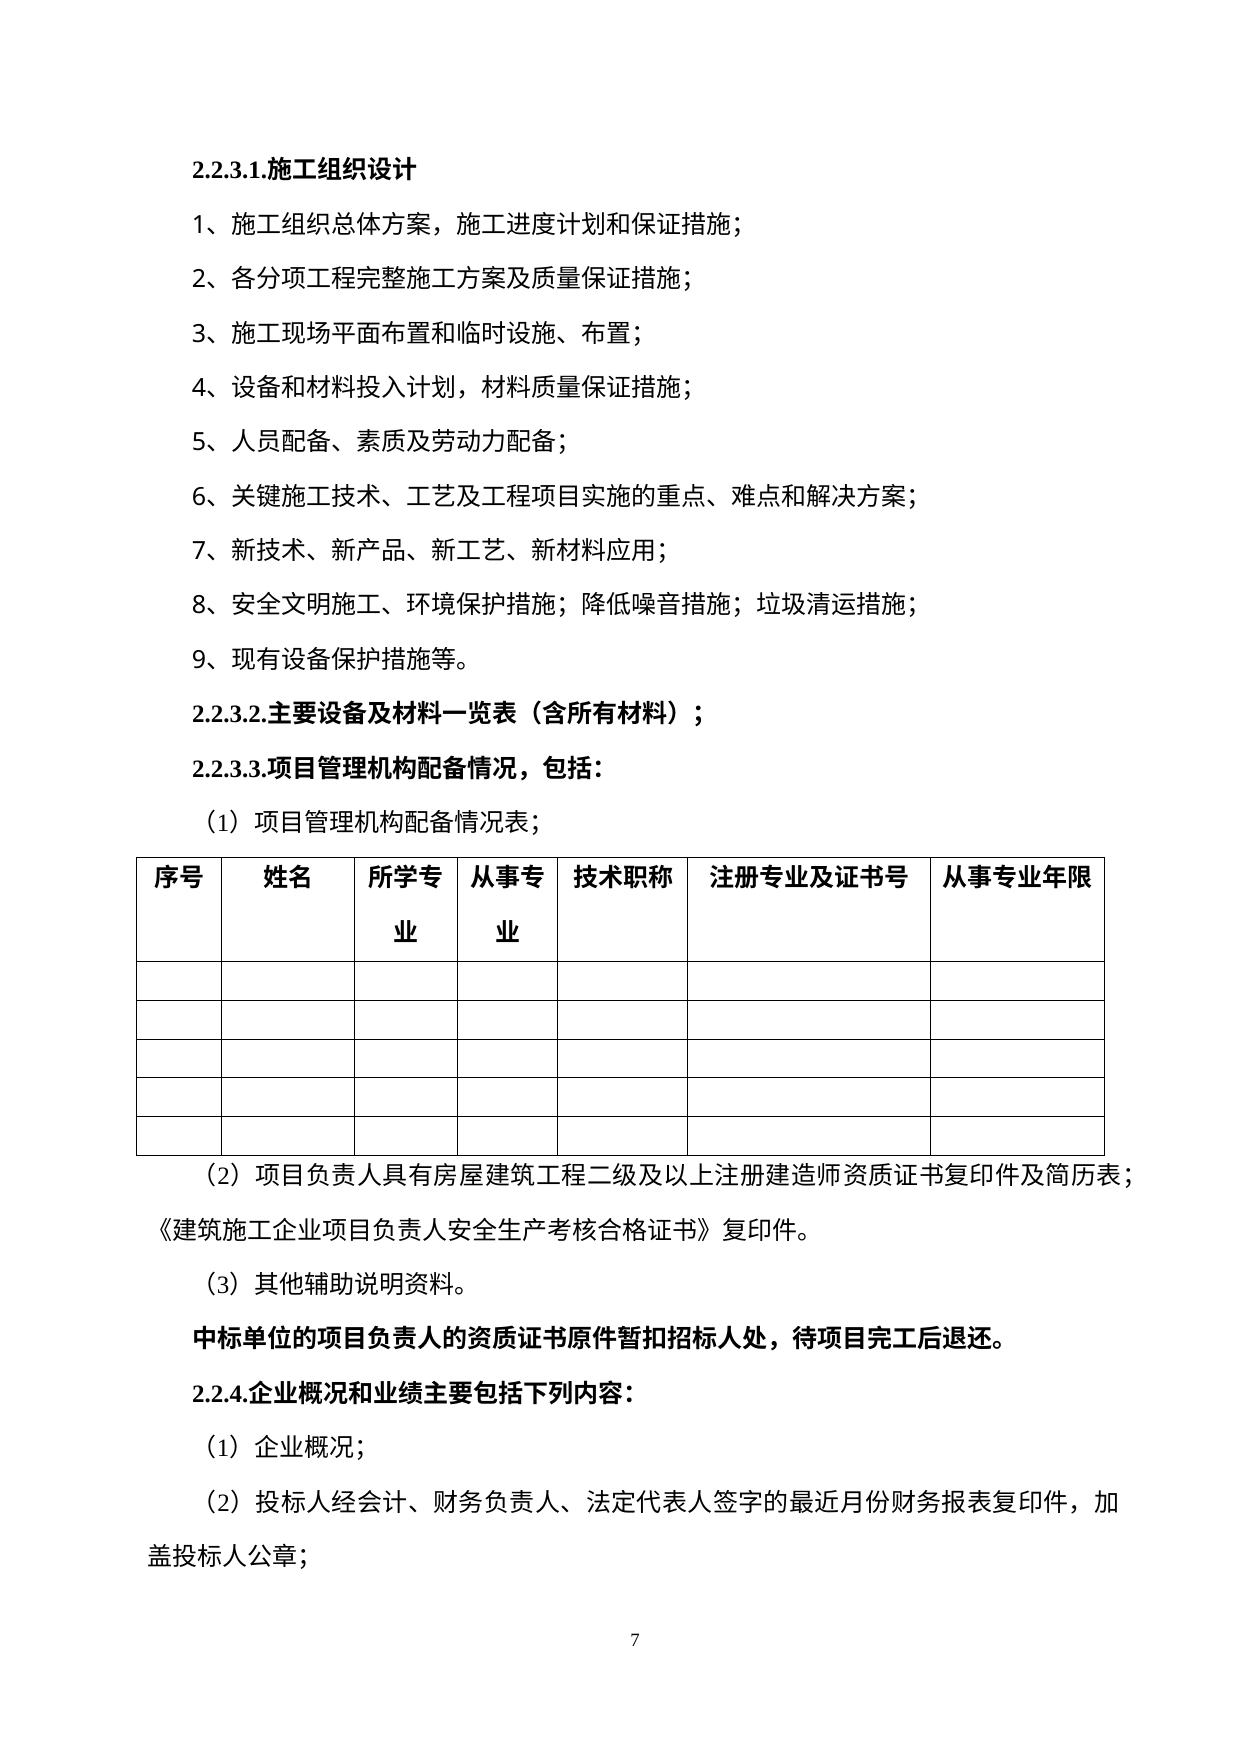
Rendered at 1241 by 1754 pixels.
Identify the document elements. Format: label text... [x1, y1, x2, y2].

table_cell [355, 962, 457, 1000]
text 6、关键施工技术、工艺及工程项目实施的重点、难点和解决方案； [148, 476, 1122, 512]
table_cell [931, 1117, 1104, 1155]
text （2）投标人经会计、财务负责人、法定代表人签字的最近月份财务报表复印件，加盖投标人公章； [148, 1482, 1122, 1573]
text 2.2.3.3.项目管理机构配备情况，包括： [148, 748, 1122, 784]
table_cell [558, 1117, 687, 1155]
table_header 所学专业 [355, 858, 457, 961]
text （2）项目负责人具有房屋建筑工程二级及以上注册建造师资质证书复印件及简历表；《建筑施工企业项目负责人安全生产考核合格证书》复印件。 [148, 1156, 1122, 1246]
text 7、新技术、新产品、新工艺、新材料应用； [148, 531, 1122, 567]
table_cell [222, 962, 354, 1000]
text 2.2.3.1.施工组织设计 [148, 150, 1122, 186]
text 中标单位的项目负责人的资质证书原件暂扣招标人处，待项目完工后退还。 [148, 1319, 1122, 1355]
table_cell [458, 962, 557, 1000]
table_cell [458, 1078, 557, 1116]
table_cell [931, 962, 1104, 1000]
table_cell [355, 1078, 457, 1116]
table_cell [558, 1001, 687, 1038]
text （3）其他辅助说明资料。 [148, 1264, 1122, 1301]
table_header 姓名 [222, 858, 354, 961]
table_header 注册专业及证书号 [688, 858, 930, 961]
table_cell [688, 1078, 930, 1116]
text （1）企业概况； [148, 1428, 1122, 1464]
table_cell [222, 1040, 354, 1077]
table_header 从事专业 [458, 858, 557, 961]
table_cell [558, 1078, 687, 1116]
table_cell [558, 1040, 687, 1077]
table_cell [688, 1117, 930, 1155]
table_cell [355, 1001, 457, 1038]
table_header 从事专业年限 [931, 858, 1104, 961]
text 1、施工组织总体方案，施工进度计划和保证措施； [148, 204, 1122, 241]
table_cell [458, 1117, 557, 1155]
text 2.2.4.企业概况和业绩主要包括下列内容： [148, 1373, 1122, 1409]
table_cell [222, 1001, 354, 1038]
table_cell [137, 962, 221, 1000]
table_cell [558, 962, 687, 1000]
text 2.2.3.2.主要设备及材料一览表（含所有材料）； [148, 694, 1122, 730]
table_cell [137, 1117, 221, 1155]
table_cell [931, 1078, 1104, 1116]
text 5、人员配备、素质及劳动力配备； [148, 422, 1122, 458]
text 2、各分项工程完整施工方案及质量保证措施； [148, 259, 1122, 295]
table_cell [931, 1040, 1104, 1077]
table_header 序号 [137, 858, 221, 961]
table_cell [137, 1040, 221, 1077]
table_cell [458, 1040, 557, 1077]
table_cell [355, 1040, 457, 1077]
text 3、施工现场平面布置和临时设施、布置； [148, 313, 1122, 349]
table_cell [222, 1078, 354, 1116]
text 8、安全文明施工、环境保护措施；降低噪音措施；垃圾清运措施； [148, 585, 1122, 621]
text 9、现有设备保护措施等。 [148, 639, 1122, 676]
table_cell [688, 962, 930, 1000]
table_cell [137, 1001, 221, 1038]
text 4、设备和材料投入计划，材料质量保证措施； [148, 367, 1122, 404]
table_header 技术职称 [558, 858, 687, 961]
table_cell [355, 1117, 457, 1155]
table_cell [931, 1001, 1104, 1038]
table_cell [137, 1078, 221, 1116]
text （1）项目管理机构配备情况表； [148, 802, 1122, 839]
table_cell [688, 1001, 930, 1038]
table_cell [458, 1001, 557, 1038]
table_cell [688, 1040, 930, 1077]
table_cell [222, 1117, 354, 1155]
